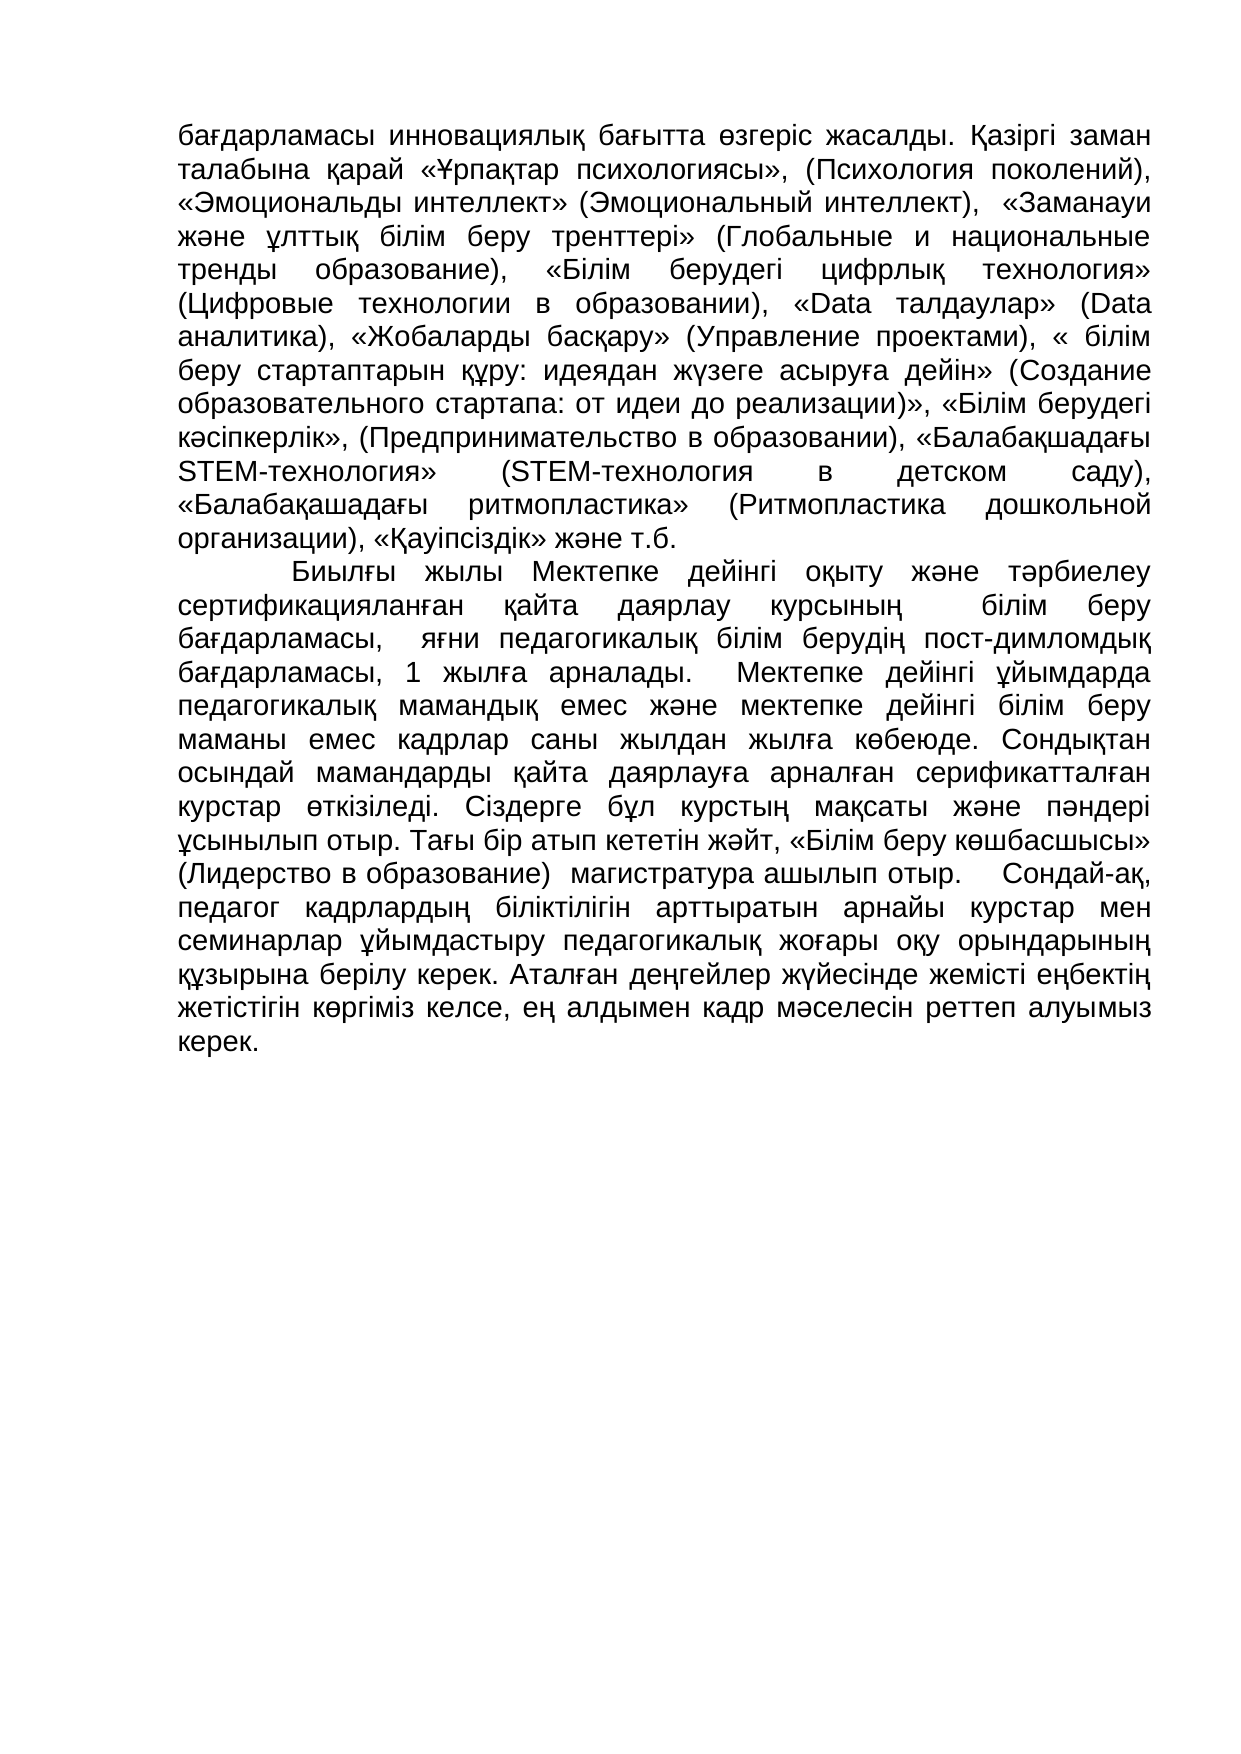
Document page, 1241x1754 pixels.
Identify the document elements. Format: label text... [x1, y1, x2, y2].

text Биылғы жылы Мектепке дейінгі оқыту және тәрбиелеу сертификацияланған қайта даярлау курсының білім беру бағдарламасы, яғни педагогикалық білім берудің пост-димломдық бағдарламасы, 1 жылға арналады. Мектепке дейінгі ұйымдарда педагогикалық мамандық емес және мектепке дейінгі білім беру маманы емес кадрлар саны жылдан жылға көбеюде. Сондықтан осындай мамандарды қайта даярлауға арналған серификатталған курстар өткізіледі. Сіздерге бұл курстың мақсаты және пәндері ұсынылып отыр. Тағы бір атып кететін жәйт, «Білім беру көшбасшысы» (Лидерство в образование) магистратура ашылып отыр. Сондай-ақ, педагог кадрлардың біліктілігін арттыратын арнайы курстар мен семинарлар ұйымдастыру педагогикалық жоғары оқу орындарының құзырына берілу керек. Аталған деңгейлер жүйесінде жемісті еңбектің жетістігін көргіміз келсе, ең алдымен кадр мәселесін реттеп алуымыз керек. [177, 554, 1152, 1057]
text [177, 118, 1152, 554]
